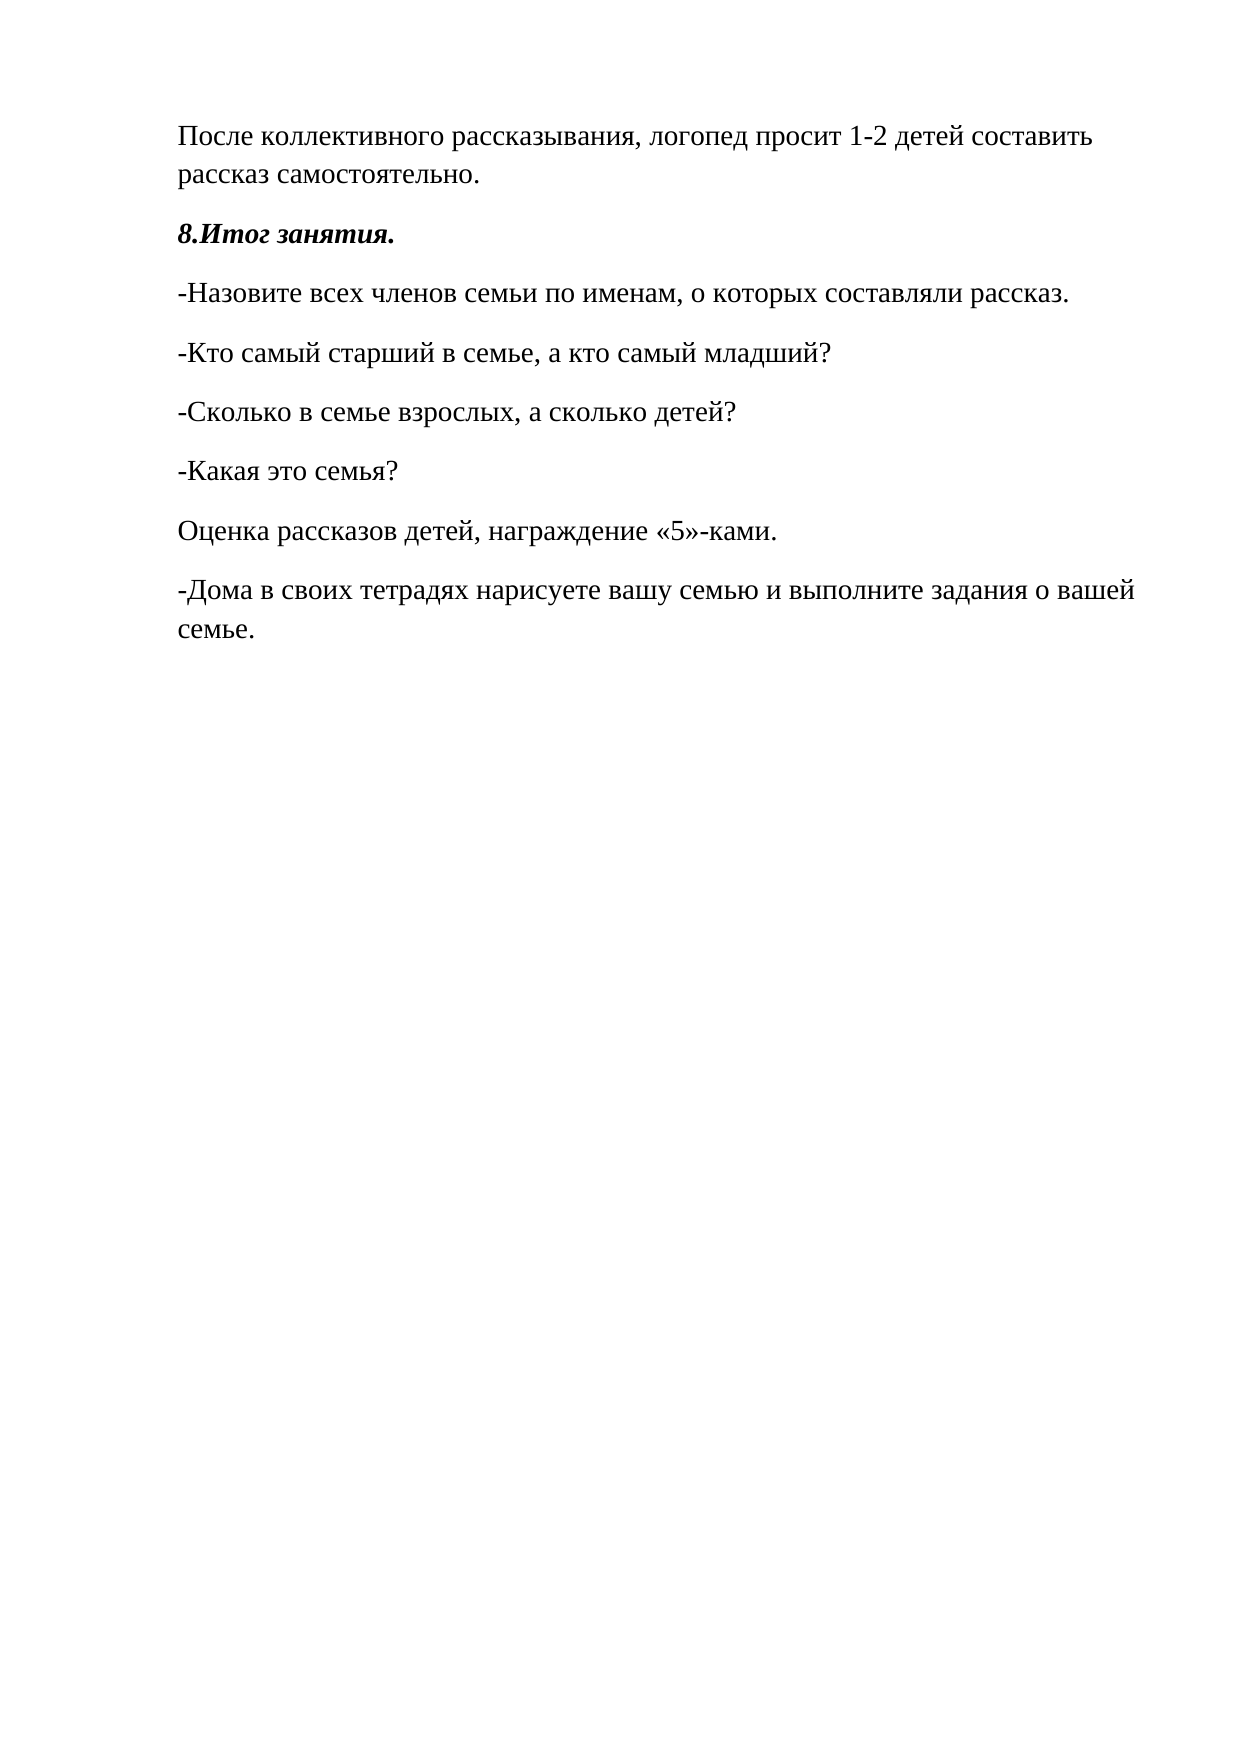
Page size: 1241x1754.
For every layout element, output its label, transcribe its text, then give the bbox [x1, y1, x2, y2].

text -Дома в своих тетрадях нарисуете вашу семью и выполните задания о вашей семье. [177, 572, 1152, 644]
text После коллективного рассказывания, логопед просит 1-2 детей составить рассказ самостоятельно. [177, 118, 1152, 190]
text -Какая это семья? [177, 453, 1152, 487]
text Оценка рассказов детей, награждение «5»-ками. [177, 513, 1152, 546]
text -Назовите всех членов семьи по именам, о которых составляли рассказ. [177, 275, 1152, 309]
text 8.Итог занятия. [177, 216, 1152, 249]
text -Кто самый старший в семье, а кто самый младший? [177, 335, 1152, 368]
text -Сколько в семье взрослых, а сколько детей? [177, 394, 1152, 428]
